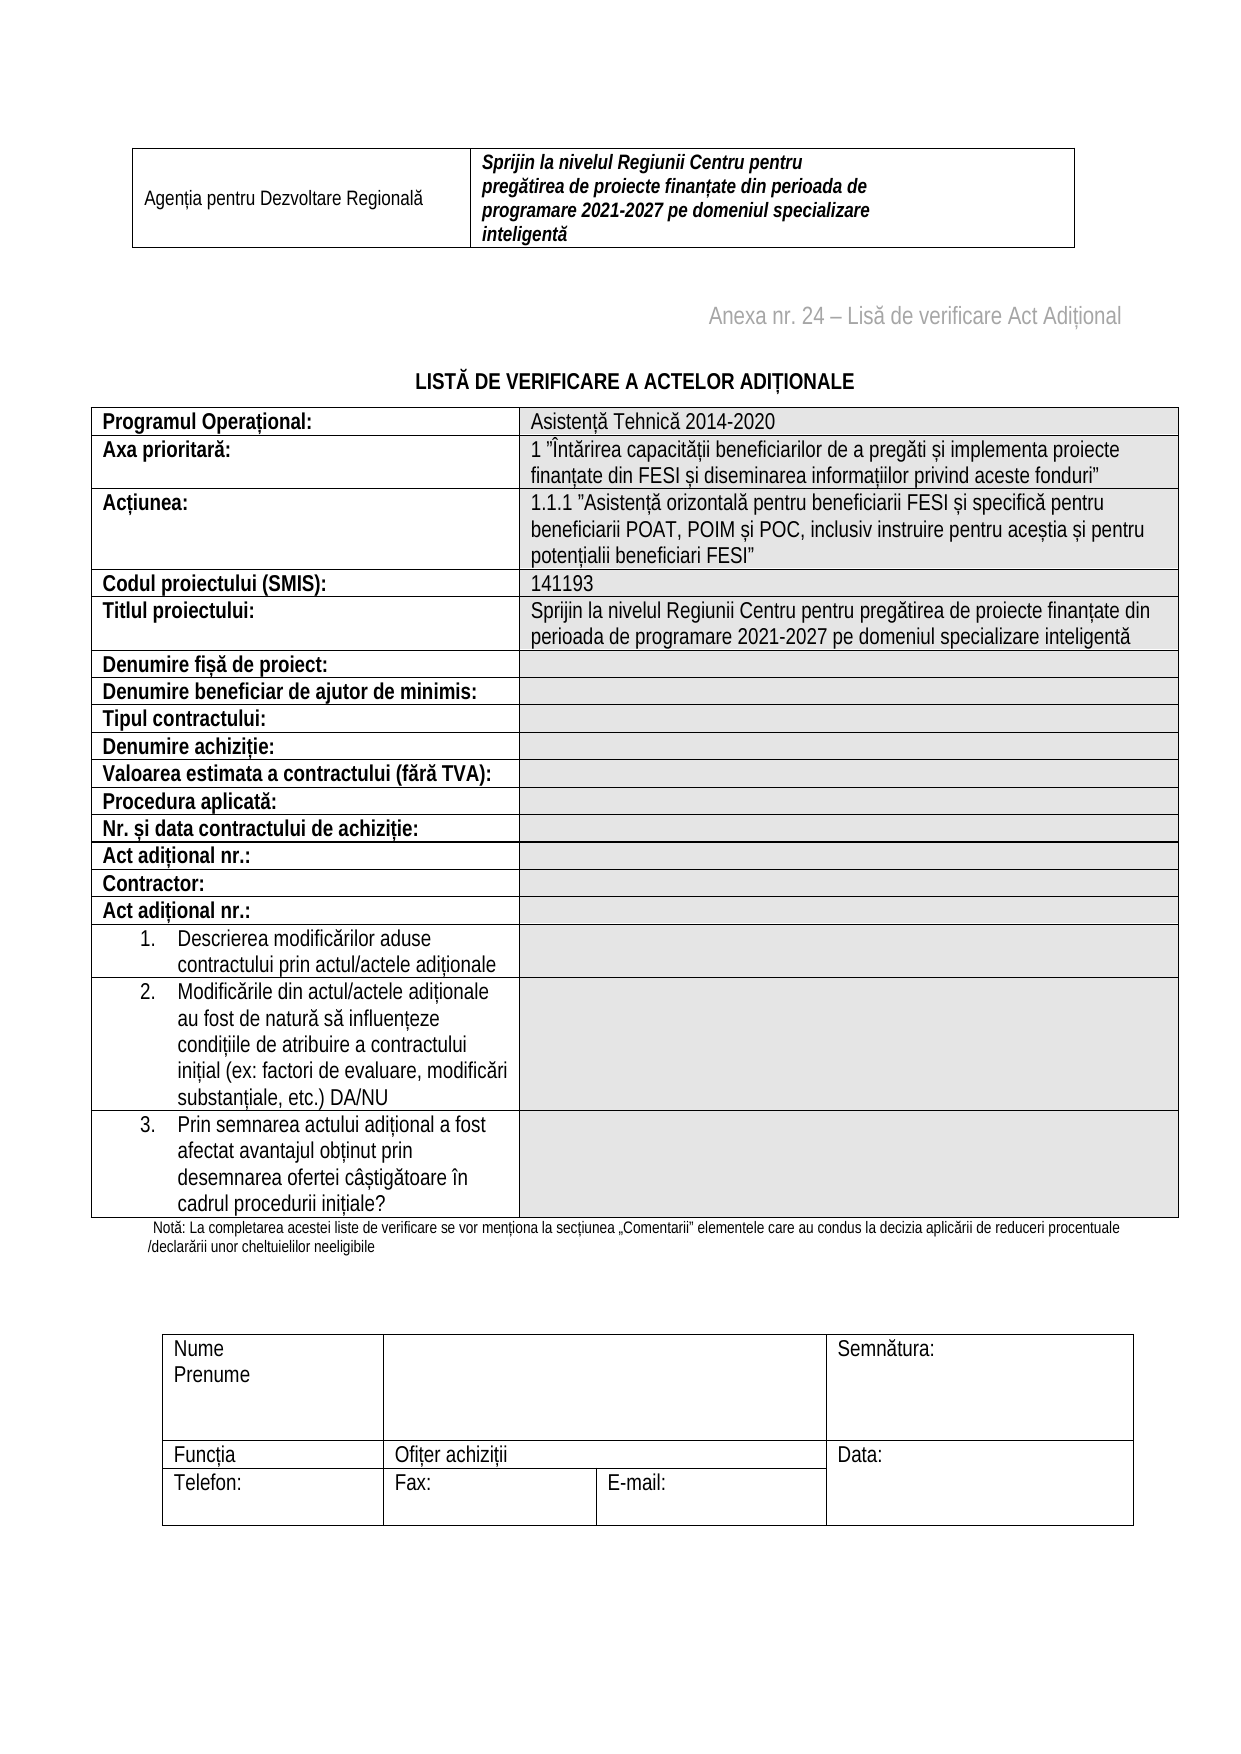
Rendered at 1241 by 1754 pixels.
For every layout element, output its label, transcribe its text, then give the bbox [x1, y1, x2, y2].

table_cell Codul proiectului (SMIS): [92, 570, 519, 596]
table_cell Fax: [384, 1469, 596, 1525]
table_cell 141193 [520, 570, 1178, 596]
table_cell [520, 978, 1178, 1110]
table_cell Descrierea modificărilor aduse contractului prin actul/actele adiționale [92, 925, 519, 977]
table_cell [520, 1111, 1178, 1217]
table_header Asistență Tehnică 2014-2020 [520, 408, 1178, 434]
table_cell Ofițer achiziții [384, 1441, 826, 1467]
table_cell E-mail: [597, 1469, 826, 1525]
table_cell [520, 788, 1178, 814]
table_cell [520, 651, 1178, 677]
table_cell Tipul contractului: [92, 705, 519, 732]
text Notă: La completarea acestei liste de verificare se vor menționa la secțiunea „Comentarii” elementele care au condus la decizia aplicării de reduceri procentuale /declarării unor cheltuielilor neeligibile [148, 1218, 1122, 1256]
table_cell [520, 705, 1178, 732]
table_cell [520, 870, 1178, 896]
table_cell Modificările din actul/actele adiționale au fost de natură să influențeze condițiile de atribuire a contractului inițial (ex: factori de evaluare, modificări substanțiale, etc.) DA/NU [92, 978, 519, 1110]
table_cell [520, 815, 1178, 841]
table_header Sprijin la nivelul Regiunii Centru pentru pregătirea de proiecte finanțate din perioada de programare 2021-2027 pe domeniul specializare inteligentă [471, 149, 1074, 247]
table_cell 1 ”Întărirea capacității beneficiarilor de a pregăti și implementa proiecte finanțate din FESI și diseminarea informațiilor privind aceste fonduri” [520, 436, 1178, 488]
table_header Programul Operațional: [92, 408, 519, 434]
table_cell Axa prioritară: [92, 436, 519, 488]
table_cell [520, 678, 1178, 704]
table_cell [520, 897, 1178, 923]
table_cell [520, 925, 1178, 977]
text Anexa nr. 24 – Lisă de verificare Act Adițional [148, 301, 1122, 329]
table_cell [520, 733, 1178, 759]
table_cell [520, 843, 1178, 869]
table_header Agenția pentru Dezvoltare Regională [133, 149, 470, 247]
table_cell Act adițional nr.: [92, 843, 519, 869]
table_header [384, 1335, 826, 1440]
table_cell Denumire beneficiar de ajutor de minimis: [92, 678, 519, 704]
table_cell Data: [827, 1441, 1133, 1525]
table_cell Act adițional nr.: [92, 897, 519, 923]
table_header Nume Prenume [163, 1335, 383, 1440]
table_cell Telefon: [163, 1469, 383, 1525]
table_cell Procedura aplicată: [92, 788, 519, 814]
table_cell Contractor: [92, 870, 519, 896]
text LISTĂ DE VERIFICARE A ACTELOR ADIȚIONALE [148, 368, 1122, 395]
table_cell Denumire achiziție: [92, 733, 519, 759]
table_cell Funcția [163, 1441, 383, 1467]
table_cell Sprijin la nivelul Regiunii Centru pentru pregătirea de proiecte finanțate din perioada de programare 2021-2027 pe domeniul specializare inteligentă [520, 597, 1178, 649]
table_cell Valoarea estimata a contractului (fără TVA): [92, 760, 519, 787]
table_cell Prin semnarea actului adițional a fost afectat avantajul obținut prin desemnarea ofertei câștigătoare în cadrul procedurii inițiale? [92, 1111, 519, 1217]
table_cell Acțiunea: [92, 489, 519, 568]
table_header Semnătura: [827, 1335, 1133, 1440]
table_cell Nr. și data contractului de achiziție: [92, 815, 519, 841]
table_cell Titlul proiectului: [92, 597, 519, 649]
table_cell [520, 760, 1178, 787]
table_cell 1.1.1 ”Asistență orizontală pentru beneficiarii FESI și specifică pentru beneficiarii POAT, POIM și POC, inclusiv instruire pentru aceștia și pentru potențialii beneficiari FESI” [520, 489, 1178, 568]
table_cell Denumire fișă de proiect: [92, 651, 519, 677]
